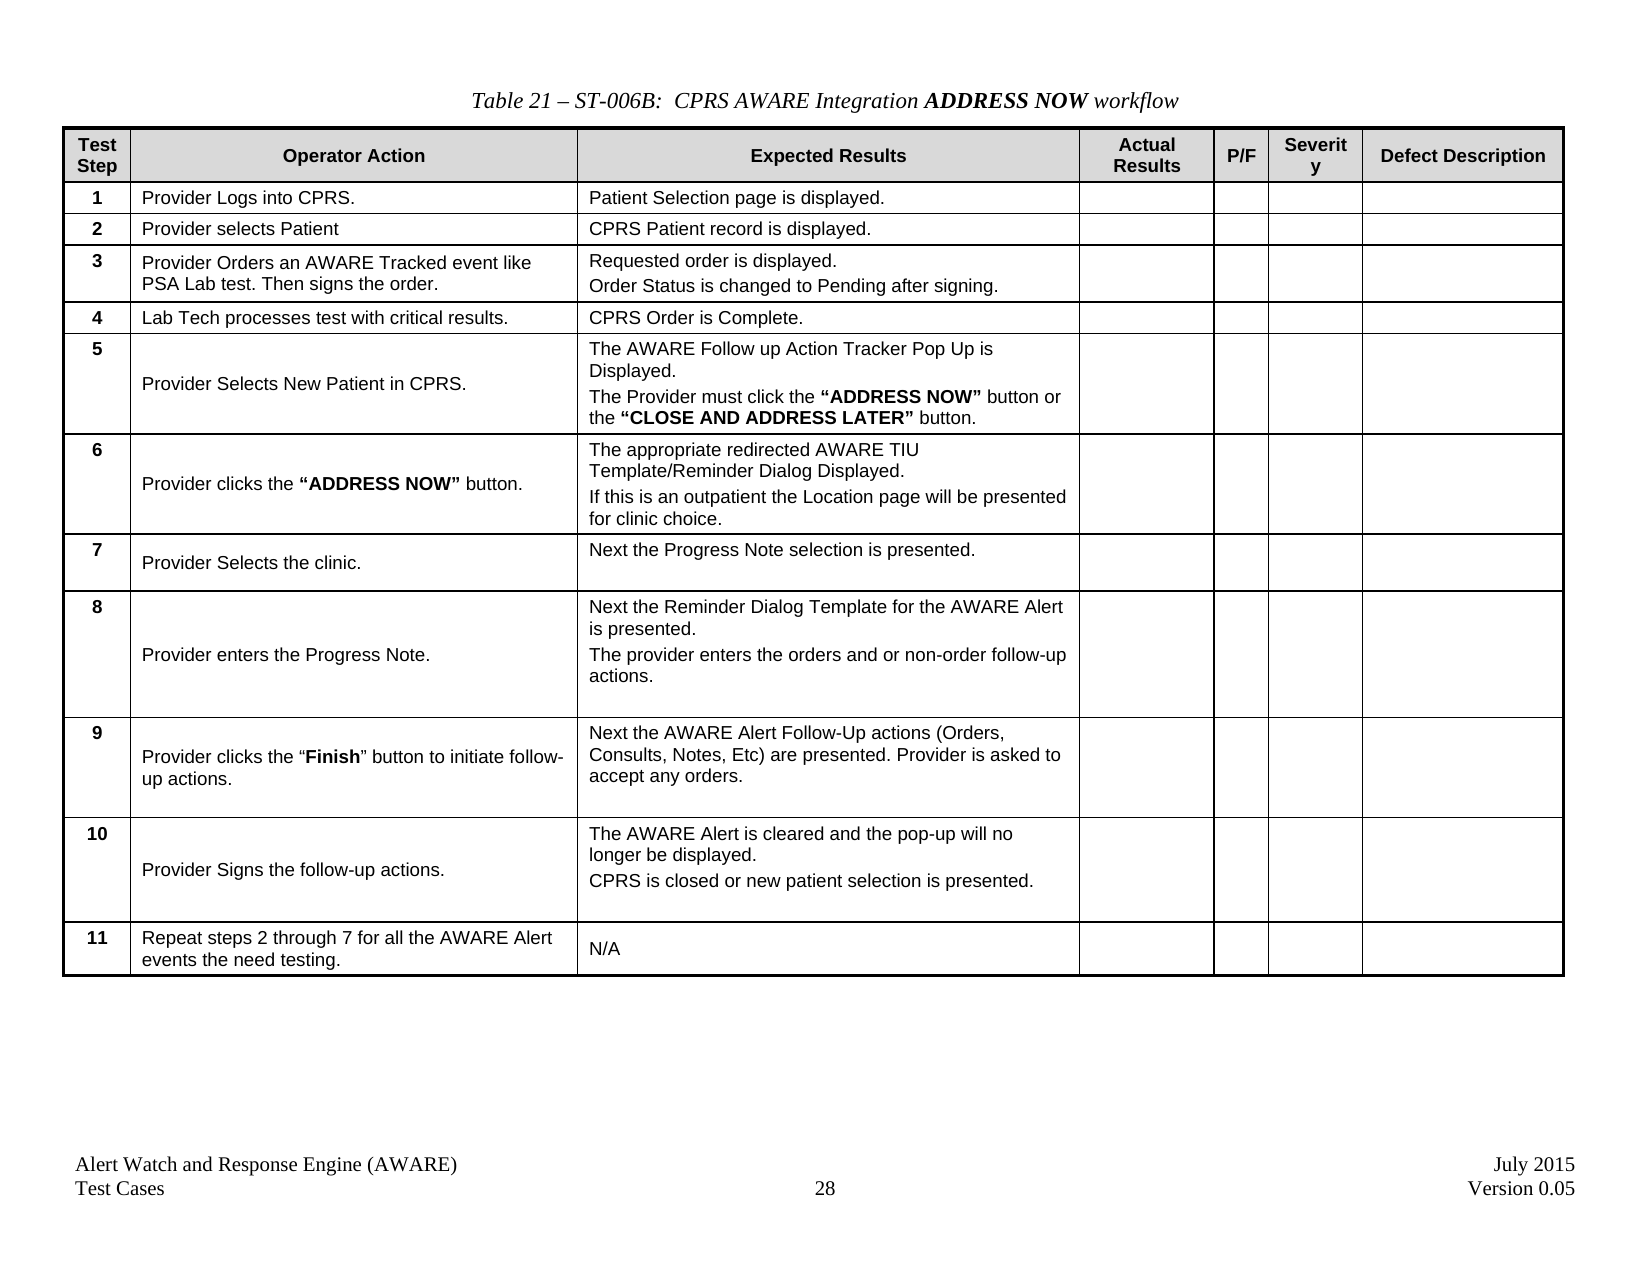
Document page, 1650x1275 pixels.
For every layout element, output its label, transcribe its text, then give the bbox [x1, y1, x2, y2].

table_cell Lab Tech processes test with critical results. [131, 303, 577, 332]
table_cell N/A [578, 923, 1079, 974]
table_cell 4 [65, 303, 130, 332]
table_cell CPRS Patient record is displayed. [578, 214, 1079, 244]
table_cell [1363, 535, 1562, 590]
table_cell Patient Selection page is displayed. [578, 183, 1079, 212]
table_cell [1269, 718, 1362, 817]
table_cell [1269, 334, 1362, 433]
table_cell [1215, 535, 1268, 590]
table_cell [1215, 334, 1268, 433]
table_cell [1215, 435, 1268, 533]
table_cell Next the Reminder Dialog Template for the AWARE Alert is presented. The provider enters the orders and or non-order follow-up actions. [578, 592, 1079, 716]
table_cell [1363, 435, 1562, 533]
table_cell [1363, 334, 1562, 433]
table_cell [1080, 183, 1213, 212]
table_cell 5 [65, 334, 130, 433]
table_cell 9 [65, 718, 130, 817]
table_cell 7 [65, 535, 130, 590]
table_cell [1215, 592, 1268, 716]
table_header Severity [1269, 130, 1362, 181]
table_cell [1269, 923, 1362, 974]
table_cell The AWARE Alert is cleared and the pop-up will no longer be displayed. CPRS is closed or new patient selection is presented. [578, 818, 1079, 921]
table_cell Provider Orders an AWARE Tracked event like PSA Lab test. Then signs the order. [131, 246, 577, 301]
table_header Operator Action [131, 130, 577, 181]
table_cell [1080, 592, 1213, 716]
table_header P/F [1215, 130, 1268, 181]
table_cell [1080, 923, 1213, 974]
table_cell 6 [65, 435, 130, 533]
table_header Expected Results [578, 130, 1079, 181]
table_cell [1080, 718, 1213, 817]
table_cell Next the Progress Note selection is presented. [578, 535, 1079, 590]
table_cell Provider selects Patient [131, 214, 577, 244]
table_cell [1363, 303, 1562, 332]
table_cell 1 [65, 183, 130, 212]
table_cell [1215, 214, 1268, 244]
table_cell [1269, 435, 1362, 533]
table_cell Provider Selects New Patient in CPRS. [131, 334, 577, 433]
table_header Test Step [65, 130, 130, 181]
table_cell [1269, 818, 1362, 921]
table_cell [1080, 246, 1213, 301]
table_cell [1080, 435, 1213, 533]
table_cell The AWARE Follow up Action Tracker Pop Up is Displayed. The Provider must click the “ADDRESS NOW” button or the “CLOSE AND ADDRESS LATER” button. [578, 334, 1079, 433]
table_cell [1215, 183, 1268, 212]
table_cell [1269, 183, 1362, 212]
table_header Defect Description [1363, 130, 1562, 181]
table_cell [1080, 535, 1213, 590]
table_cell [1080, 214, 1213, 244]
table_cell [1215, 246, 1268, 301]
table_cell [1363, 818, 1562, 921]
table_cell [1269, 303, 1362, 332]
table_cell Provider enters the Progress Note. [131, 592, 577, 716]
table_cell Provider clicks the “ADDRESS NOW” button. [131, 435, 577, 533]
table_cell [1080, 334, 1213, 433]
table_cell 10 [65, 818, 130, 921]
table_cell [1363, 923, 1562, 974]
table_cell Provider clicks the “Finish” button to initiate follow-up actions. [131, 718, 577, 817]
table_cell [1363, 718, 1562, 817]
table_cell Repeat steps 2 through 7 for all the AWARE Alert events the need testing. [131, 923, 577, 974]
table_cell [1363, 183, 1562, 212]
table_cell [1363, 246, 1562, 301]
table_cell Next the AWARE Alert Follow-Up actions (Orders, Consults, Notes, Etc) are presented. Provider is asked to accept any orders. [578, 718, 1079, 817]
table_cell [1269, 535, 1362, 590]
table_cell [1215, 818, 1268, 921]
table_cell [1080, 303, 1213, 332]
table_cell 11 [65, 923, 130, 974]
table_cell [1269, 214, 1362, 244]
table_cell [1269, 592, 1362, 716]
table_cell Provider Signs the follow-up actions. [131, 818, 577, 921]
table_cell [1269, 246, 1362, 301]
table_cell [1215, 718, 1268, 817]
table_cell [1080, 818, 1213, 921]
table_cell Requested order is displayed. Order Status is changed to Pending after signing. [578, 246, 1079, 301]
table_cell 8 [65, 592, 130, 716]
table_header Actual Results [1080, 130, 1213, 181]
table_cell 2 [65, 214, 130, 244]
table_cell [1215, 303, 1268, 332]
table_cell 3 [65, 246, 130, 301]
table_cell Provider Logs into CPRS. [131, 183, 577, 212]
table_cell [1215, 923, 1268, 974]
table_cell [1363, 592, 1562, 716]
table_cell CPRS Order is Complete. [578, 303, 1079, 332]
table_cell The appropriate redirected AWARE TIU Template/Reminder Dialog Displayed. If this is an outpatient the Location page will be presented for clinic choice. [578, 435, 1079, 533]
table_cell Provider Selects the clinic. [131, 535, 577, 590]
table_cell [1363, 214, 1562, 244]
